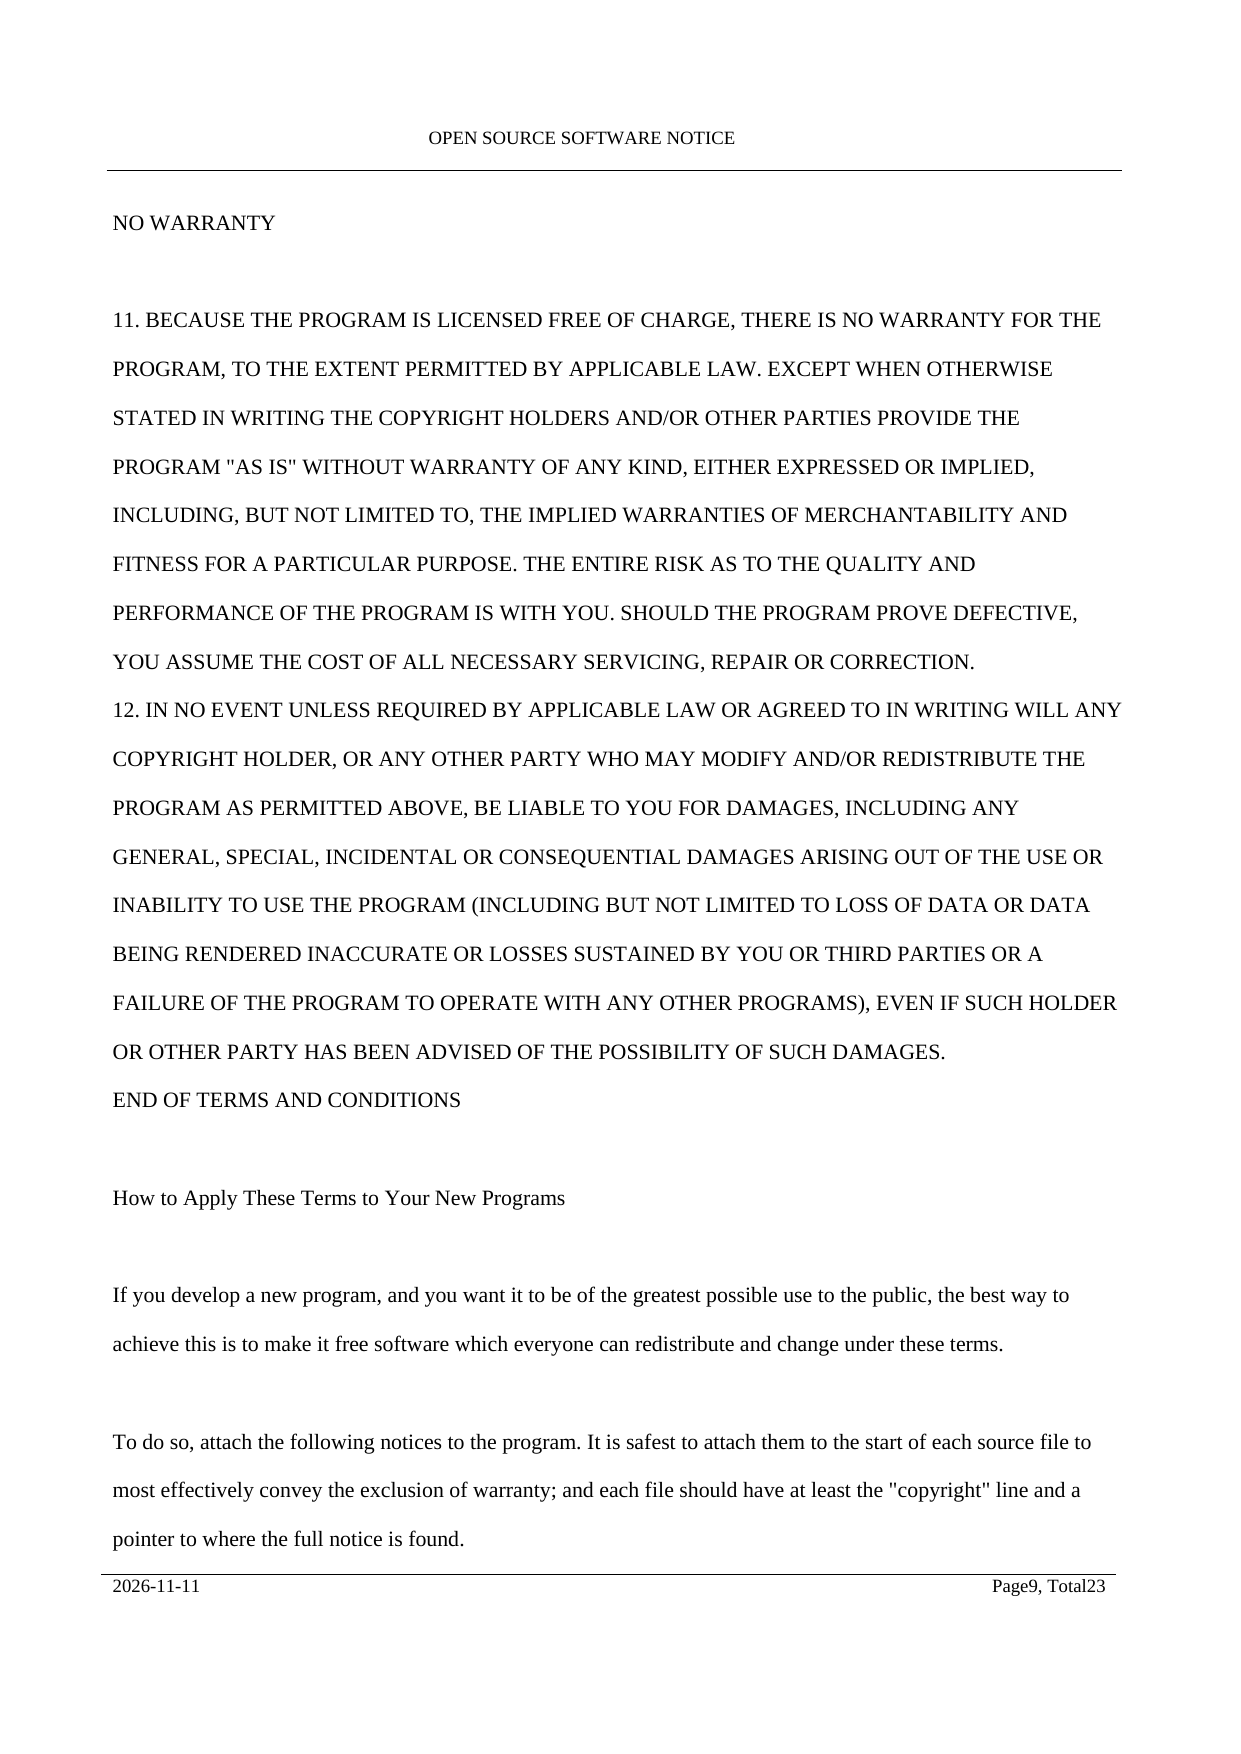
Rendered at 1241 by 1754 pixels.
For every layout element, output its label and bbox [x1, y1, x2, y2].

text [112, 206, 1128, 1555]
